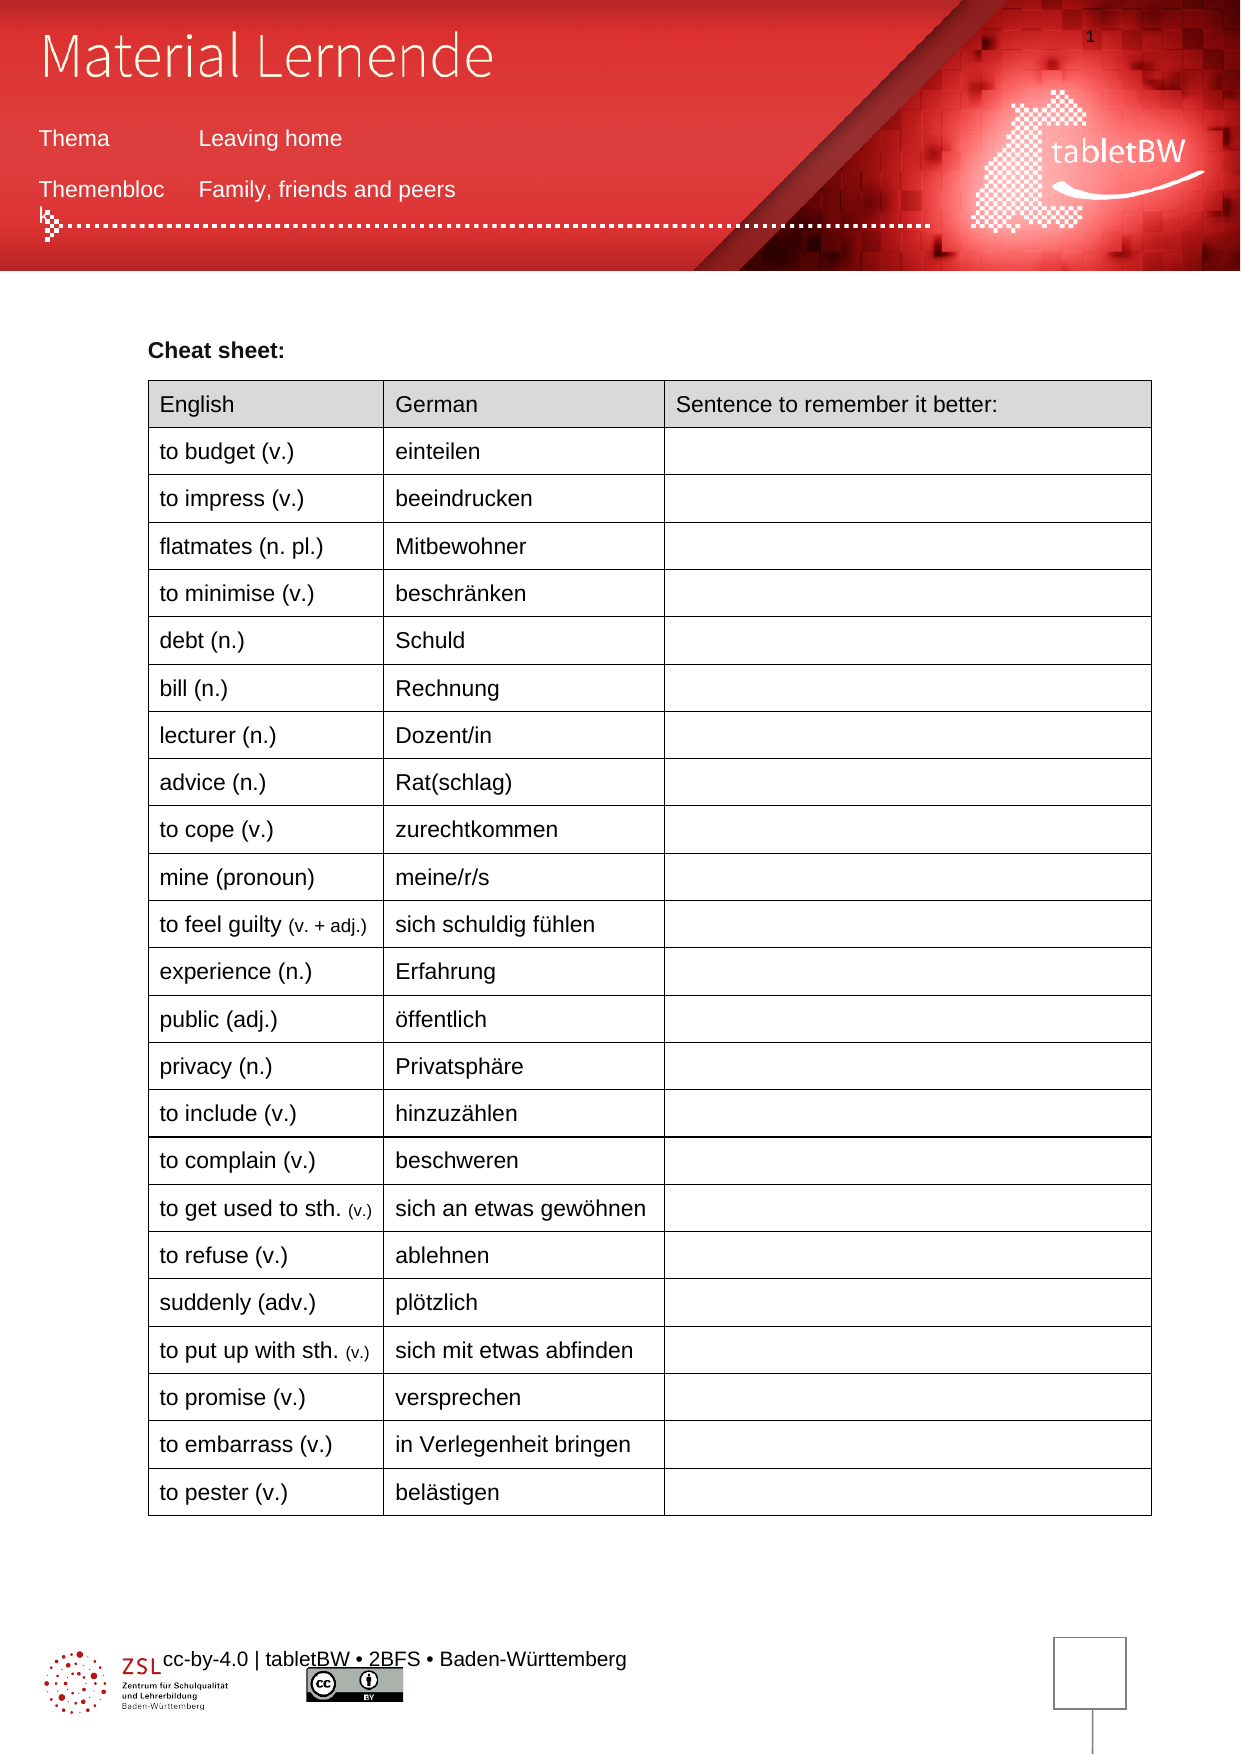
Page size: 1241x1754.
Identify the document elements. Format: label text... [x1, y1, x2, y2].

table_cell [665, 475, 1151, 522]
table_cell to get used to sth. (v.) [149, 1185, 383, 1231]
table_cell meine/r/s [384, 854, 664, 900]
table_cell [665, 1043, 1151, 1089]
table_cell in Verlegenheit bringen [384, 1421, 664, 1467]
table_cell to embarrass (v.) [149, 1421, 383, 1467]
text Cheat sheet: [148, 337, 1093, 363]
table_cell [665, 1327, 1151, 1373]
table_cell Mitbewohner [384, 523, 664, 569]
table_cell versprechen [384, 1374, 664, 1420]
table_header English [149, 381, 383, 427]
table_cell beschweren [384, 1138, 664, 1184]
table_cell einteilen [384, 428, 664, 474]
table_cell flatmates (n. pl.) [149, 523, 383, 569]
table_cell advice (n.) [149, 759, 383, 805]
table_cell to include (v.) [149, 1090, 383, 1136]
table_cell to cope (v.) [149, 806, 383, 853]
table_cell Schuld [384, 617, 664, 663]
table_cell [665, 428, 1151, 474]
table_cell [665, 1138, 1151, 1184]
picture [306, 1667, 404, 1702]
table_cell ablehnen [384, 1232, 664, 1278]
table_cell beeindrucken [384, 475, 664, 522]
table_cell [665, 854, 1151, 900]
table_cell [665, 759, 1151, 805]
table_cell to put up with sth. (v.) [149, 1327, 383, 1373]
table_cell Privatsphäre [384, 1043, 664, 1089]
picture [0, 0, 1241, 271]
table_cell [665, 1185, 1151, 1231]
table_cell [665, 712, 1151, 758]
table_cell suddenly (adv.) [149, 1279, 383, 1326]
table_header Sentence to remember it better: [665, 381, 1151, 427]
table_cell [665, 1279, 1151, 1326]
table_cell to pester (v.) [149, 1469, 383, 1515]
table_cell [665, 1421, 1151, 1467]
picture [28, 1635, 244, 1714]
table_cell [665, 901, 1151, 947]
table_cell to feel guilty (v. + adj.) [149, 901, 383, 947]
table_cell Erfahrung [384, 948, 664, 994]
table_cell öffentlich [384, 996, 664, 1042]
table_cell Rechnung [384, 665, 664, 711]
table_cell public (adj.) [149, 996, 383, 1042]
table_cell to refuse (v.) [149, 1232, 383, 1278]
table_cell sich mit etwas abfinden [384, 1327, 664, 1373]
table_cell lecturer (n.) [149, 712, 383, 758]
table_cell to minimise (v.) [149, 570, 383, 616]
table_cell [665, 1469, 1151, 1515]
table_cell to budget (v.) [149, 428, 383, 474]
table_cell to impress (v.) [149, 475, 383, 522]
table_cell privacy (n.) [149, 1043, 383, 1089]
table_header German [384, 381, 664, 427]
table_cell [665, 665, 1151, 711]
table_cell to complain (v.) [149, 1138, 383, 1184]
table_cell beschränken [384, 570, 664, 616]
table_cell [665, 1374, 1151, 1420]
table_cell [665, 948, 1151, 994]
table_cell [665, 1090, 1151, 1136]
table_cell bill (n.) [149, 665, 383, 711]
table_cell plötzlich [384, 1279, 664, 1326]
table_cell Rat(schlag) [384, 759, 664, 805]
picture [239, 1653, 244, 1665]
table_cell Dozent/in [384, 712, 664, 758]
table_cell sich schuldig fühlen [384, 901, 664, 947]
table_cell experience (n.) [149, 948, 383, 994]
table_cell [665, 617, 1151, 663]
table_cell [665, 570, 1151, 616]
table_cell debt (n.) [149, 617, 383, 663]
table_cell [665, 806, 1151, 853]
table_cell sich an etwas gewöhnen [384, 1185, 664, 1231]
table_cell [665, 996, 1151, 1042]
table_cell to promise (v.) [149, 1374, 383, 1420]
table_cell belästigen [384, 1469, 664, 1515]
table_cell mine (pronoun) [149, 854, 383, 900]
table_cell [665, 1232, 1151, 1278]
table_cell hinzuzählen [384, 1090, 664, 1136]
table_cell zurechtkommen [384, 806, 664, 853]
table_cell [665, 523, 1151, 569]
